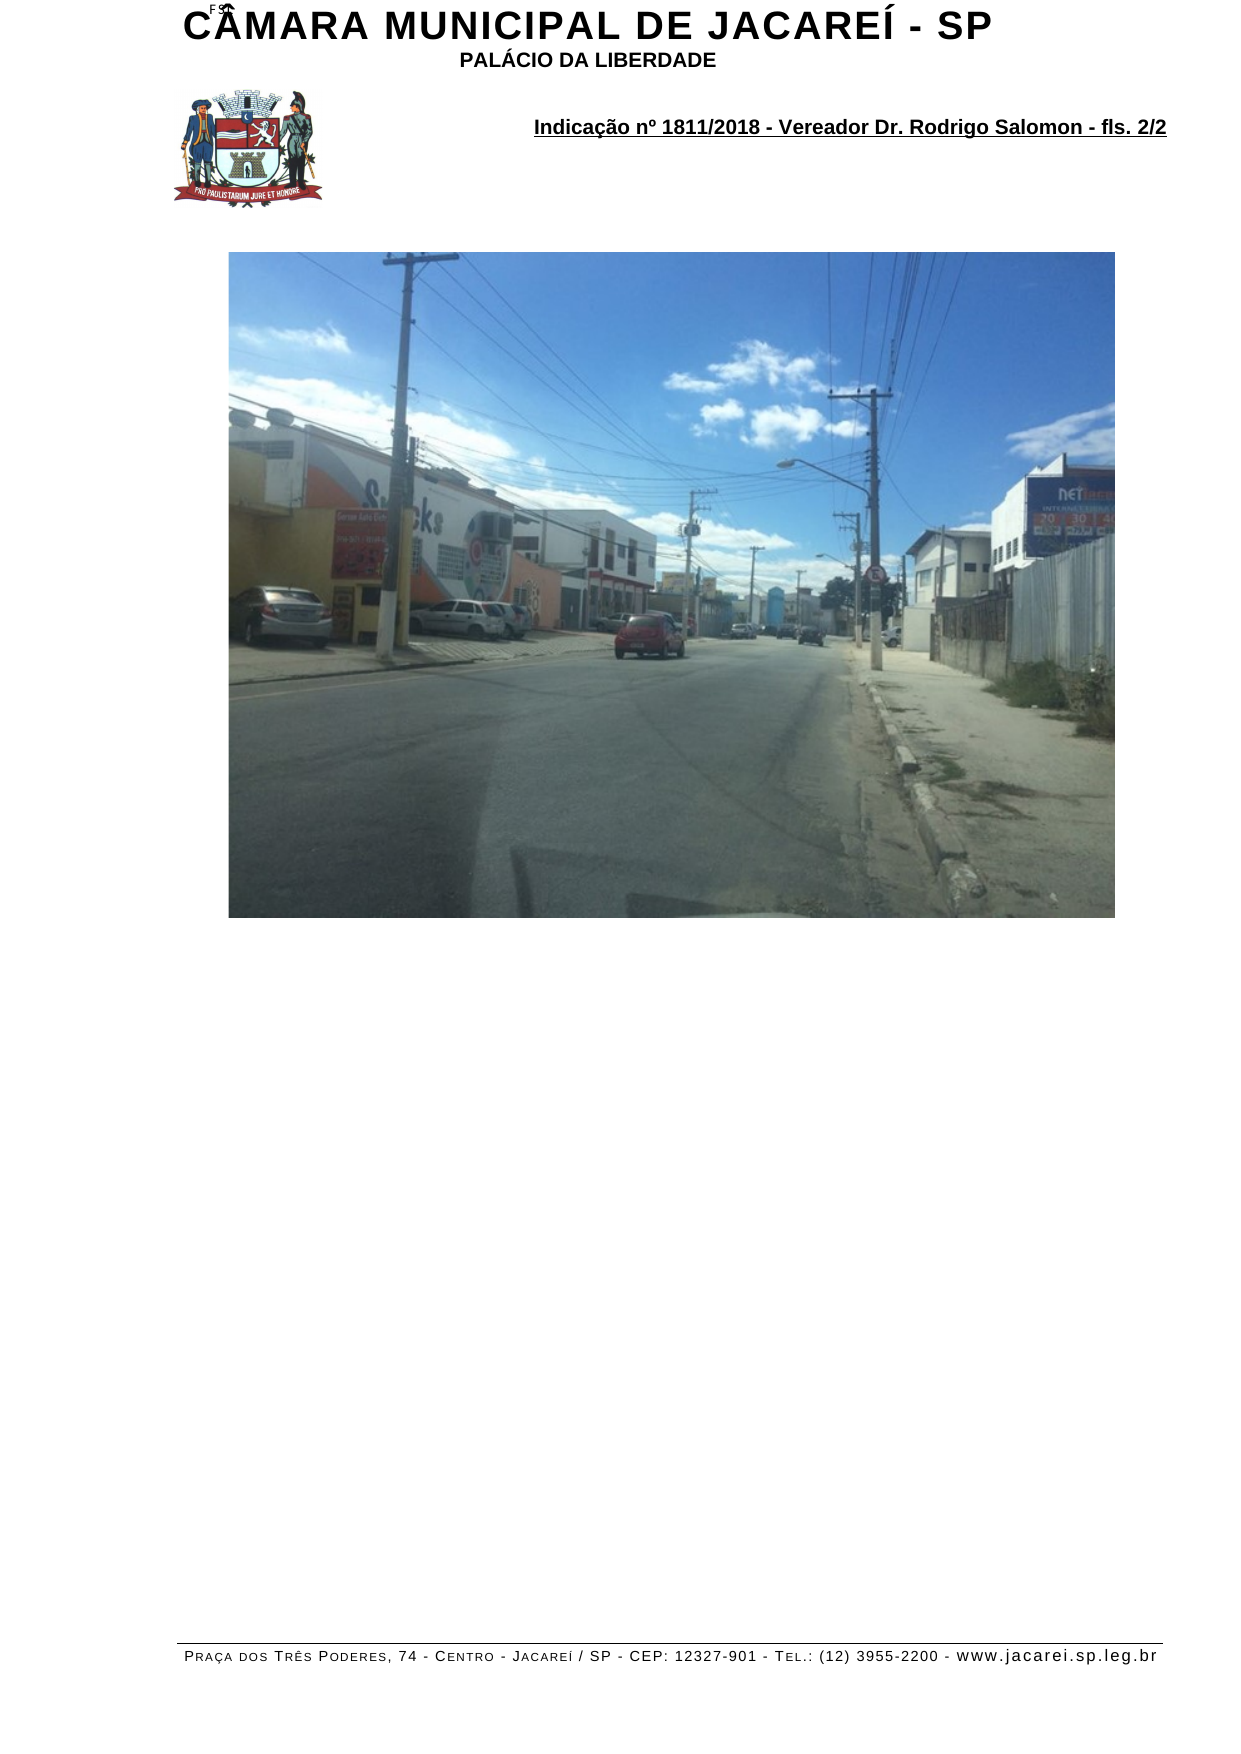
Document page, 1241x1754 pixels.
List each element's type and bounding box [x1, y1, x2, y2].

picture [228, 252, 1115, 918]
picture [173, 89, 323, 208]
